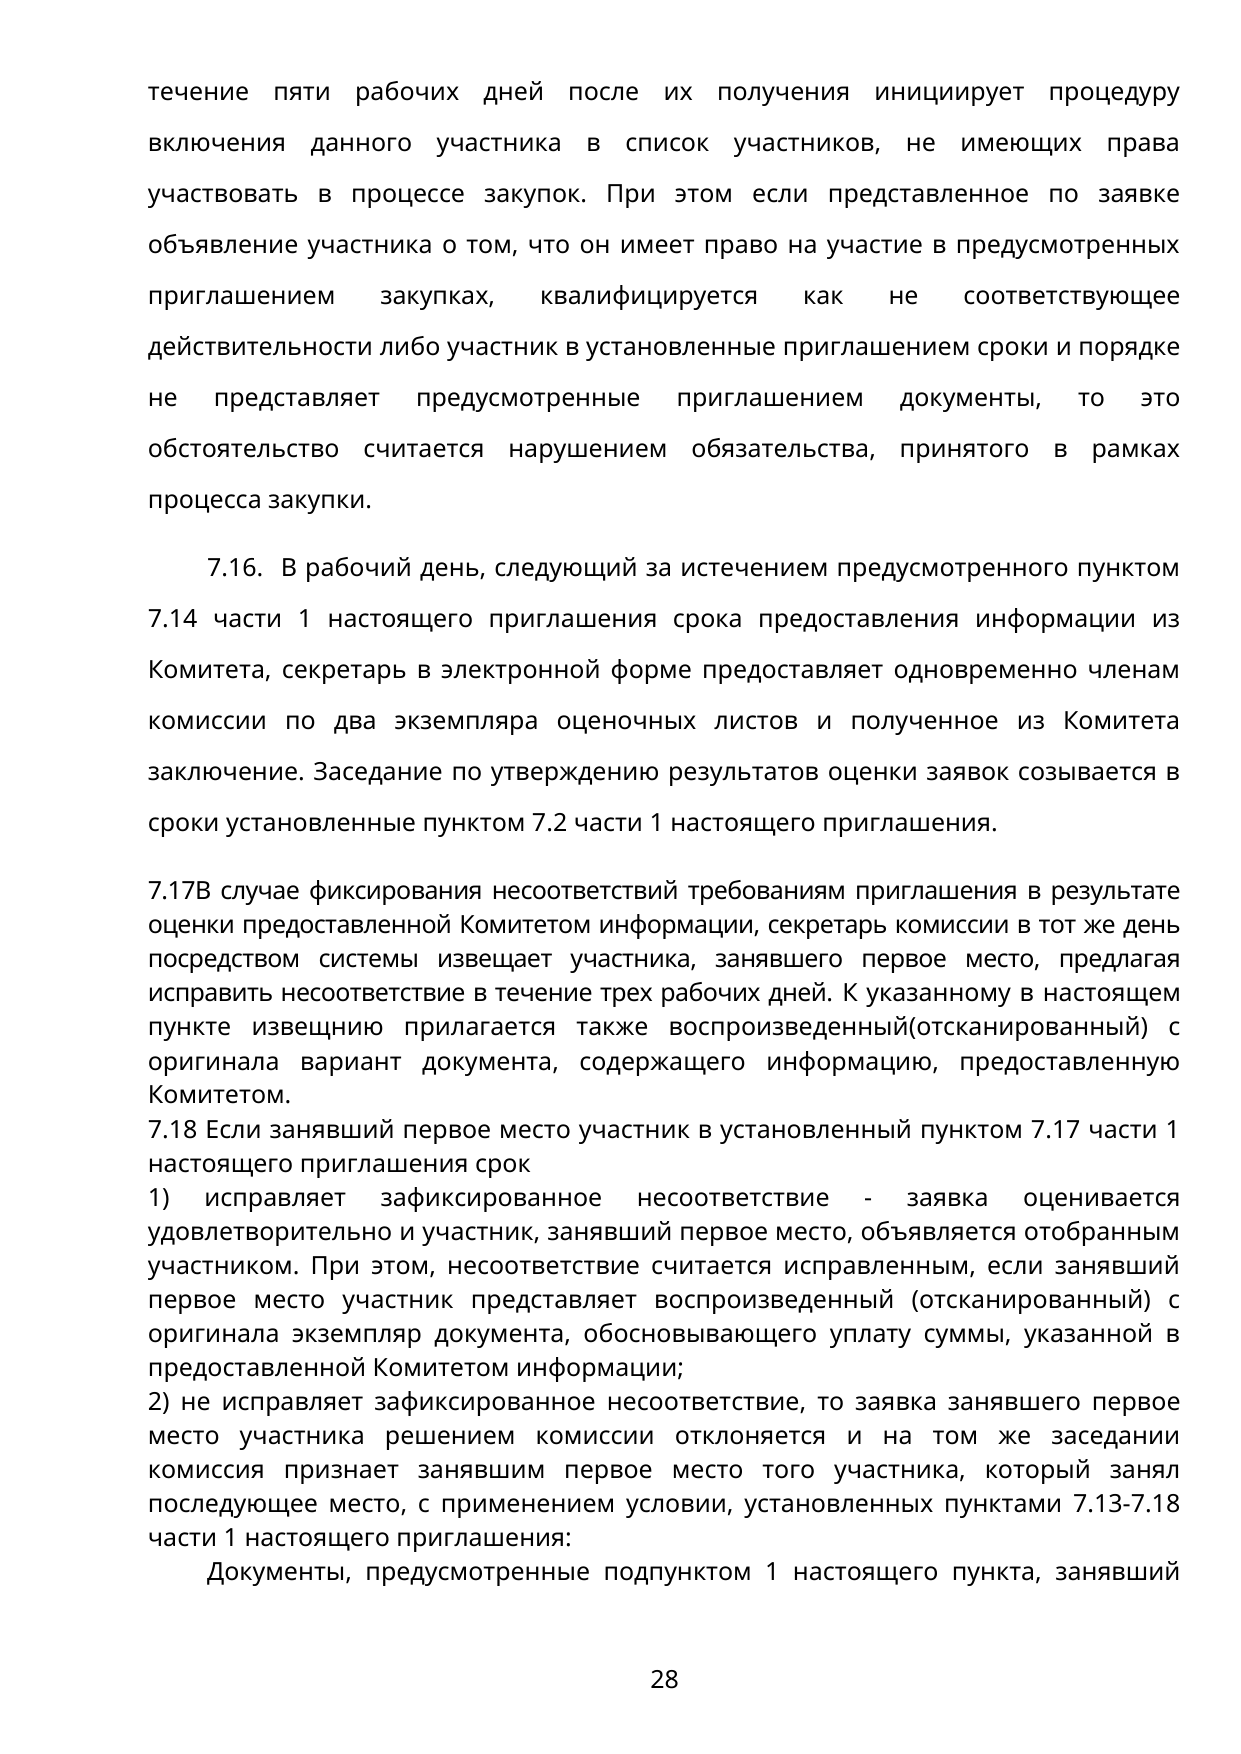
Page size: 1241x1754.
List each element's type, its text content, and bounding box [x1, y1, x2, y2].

text 1) исправляет зафиксированное несоответствие - заявка оценивается удовлетворительно и участник, занявший первое место, объявляется отобранным участником. При этом, несоответствие считается исправленным, если занявший первое место участник представляет воспроизведенный (отсканированный) с оригинала экземпляр документа, обосновывающего уплату суммы, указанной в предоставленной Комитетом информации; [148, 1179, 1181, 1384]
text 2) не исправляет зафиксированное несоответствие, то заявка занявшего первое место участника решением комиссии отклоняется и на том же заседании комиссия признает занявшим первое место того участника, который занял последующее место, с применением условии, установленных пунктами 7.13-7.18 части 1 настоящего приглашения: [148, 1384, 1181, 1554]
text 7.18 Если занявший первое место участник в установленный пунктом 7.17 части 1 настоящего приглашения срок [148, 1111, 1181, 1179]
text 7.17В случае фиксирования несоответствий требованиям приглашения в результате оценки предоставленной Комитетом информации, секретарь комиссии в тот же день посредством системы извещает участника, занявшего первое место, предлагая исправить несоответствие в течение трех рабочих дней. К указанному в настоящем пункте извещнию прилагается также воспроизведенный(отсканированный) с оригинала вариант документа, содержащего информацию, предоставленную Комитетом. [148, 873, 1181, 1111]
text 7.16. В рабочий день, следующий за истечением предусмотренного пунктом 7.14 части 1 настоящего приглашения срока предоставления информации из Комитета, секретарь в электронной форме предоставляет одновременно членам комиссии по два экземпляра оценочных листов и полученное из Комитета заключение. Заседание по утверждению результатов оценки заявок созывается в сроки установленные пунктом 7.2 части 1 настоящего приглашения. [148, 550, 1181, 839]
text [148, 1554, 1181, 1588]
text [148, 74, 1181, 516]
